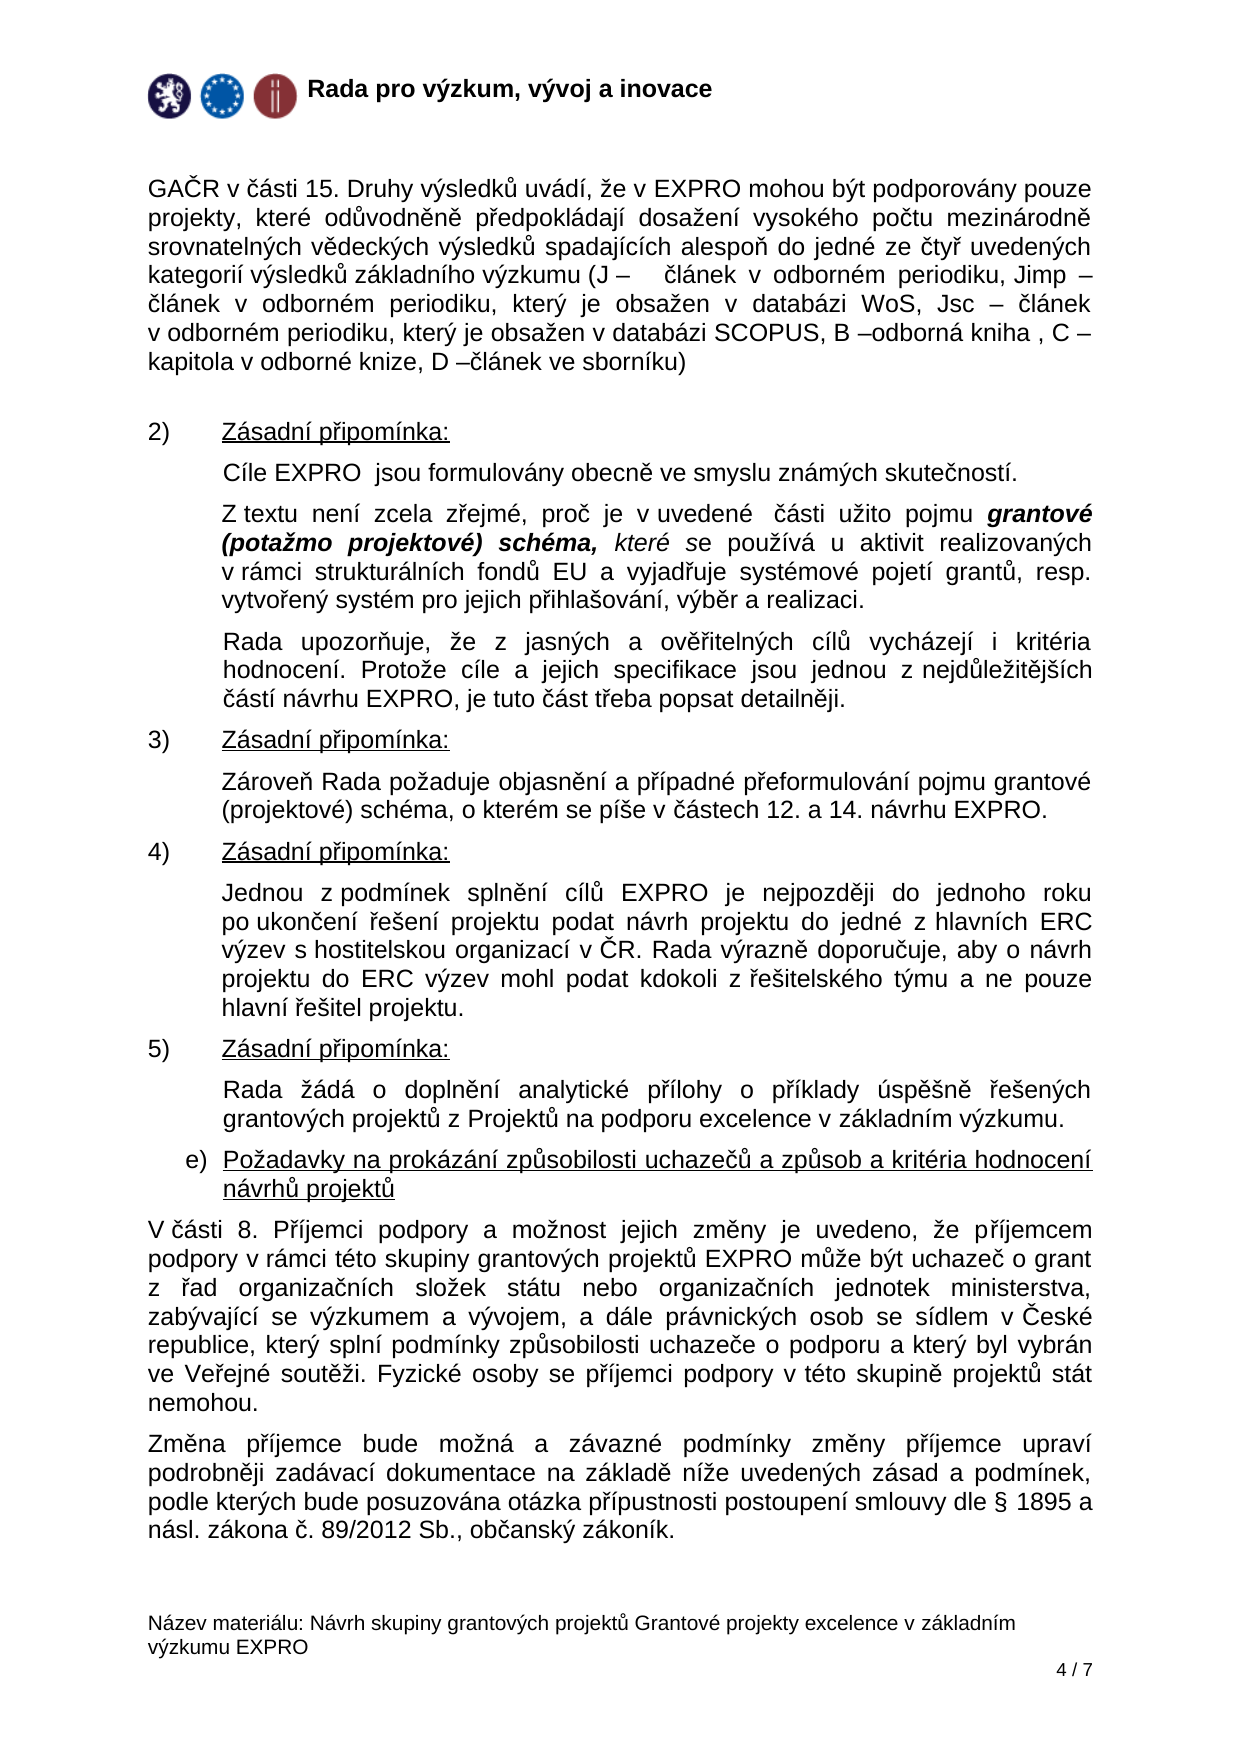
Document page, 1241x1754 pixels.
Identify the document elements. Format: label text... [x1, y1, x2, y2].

text 3) Zásadní připomínka: [148, 725, 1093, 754]
list Rada upozorňuje, že z jasných a ověřitelných cílů vycházejí i kritéria hodnocení. Protože cíle a jejich specifikace jsou jednou z nejdůležitějších částí návrhu EXPRO, je tuto část třeba popsat detailněji. [223, 626, 1093, 713]
text 4) Zásadní připomínka: [148, 836, 1093, 865]
text Jednou z podmínek splnění cílů EXPRO je nejpozději do jednoho roku po ukončení řešení projektu podat návrh projektu do jedné z hlavních ERC výzev s hostitelskou organizací v ČR. Rada výrazně doporučuje, aby o návrh projektu do ERC výzev mohl podat kdokoli z řešitelského týmu a ne pouze hlavní řešitel projektu. [221, 878, 1093, 1021]
list Rada žádá o doplnění analytické přílohy o příklady úspěšně řešených grantových projektů z Projektů na podporu excelence v základním výzkumu. [223, 1075, 1093, 1133]
text V části 8. Příjemci podpory a možnost jejich změny je uvedeno, že příjemcem podpory v rámci této skupiny grantových projektů EXPRO může být uchazeč o grant z řad organizačních složek státu nebo organizačních jednotek ministerstva, zabývající se výzkumem a vývojem, a dále právnických osob se sídlem v České republice, který splní podmínky způsobilosti uchazeče o podporu a který byl vybrán ve Veřejné soutěži. Fyzické osoby se příjemci podpory v této skupině projektů stát nemohou. [148, 1215, 1093, 1416]
picture [147, 73, 298, 120]
text Zároveň Rada požaduje objasnění a případné přeformulování pojmu grantové (projektové) schéma, o kterém se píše v částech 12. a 14. návrhu EXPRO. [221, 766, 1093, 824]
text Změna příjemce bude možná a závazné podmínky změny příjemce upraví podrobněji zadávací dokumentace na základě níže uvedených zásad a podmínek, podle kterých bude posuzována otázka přípustnosti postoupení smlouvy dle § 1895 a násl. zákona č. 89/2012 Sb., občanský zákoník. [148, 1429, 1093, 1544]
list Požadavky na prokázání způsobilosti uchazečů a způsob a kritéria hodnocení návrhů projektů [185, 1145, 1093, 1203]
text GAČR v části 15. Druhy výsledků uvádí, že v EXPRO mohou být podporovány pouze projekty, které odůvodněně předpokládají dosažení vysokého počtu mezinárodně srovnatelných vědeckých výsledků spadajících alespoň do jedné ze čtyř uvedených kategorií výsledků základního výzkumu (J – článek v odborném periodiku, Jimp – článek v odborném periodiku, který je obsažen v databázi WoS, Jsc – článek v odborném periodiku, který je obsažen v databázi SCOPUS, B –odborná kniha , C – kapitola v odborné knize, D –článek ve sborníku) [148, 174, 1093, 375]
list Cíle EXPRO jsou formulovány obecně ve smyslu známých skutečností. [223, 458, 1093, 486]
text 5) Zásadní připomínka: [148, 1034, 1093, 1063]
text 2) Zásadní připomínka: [148, 416, 1093, 445]
text Z textu není zcela zřejmé, proč je v uvedené části užito pojmu grantové (potažmo projektové) schéma, které se používá u aktivit realizovaných v rámci strukturálních fondů EU a vyjadřuje systémové pojetí grantů, resp. vytvořený systém pro jejich přihlašování, výběr a realizaci. [221, 499, 1093, 614]
